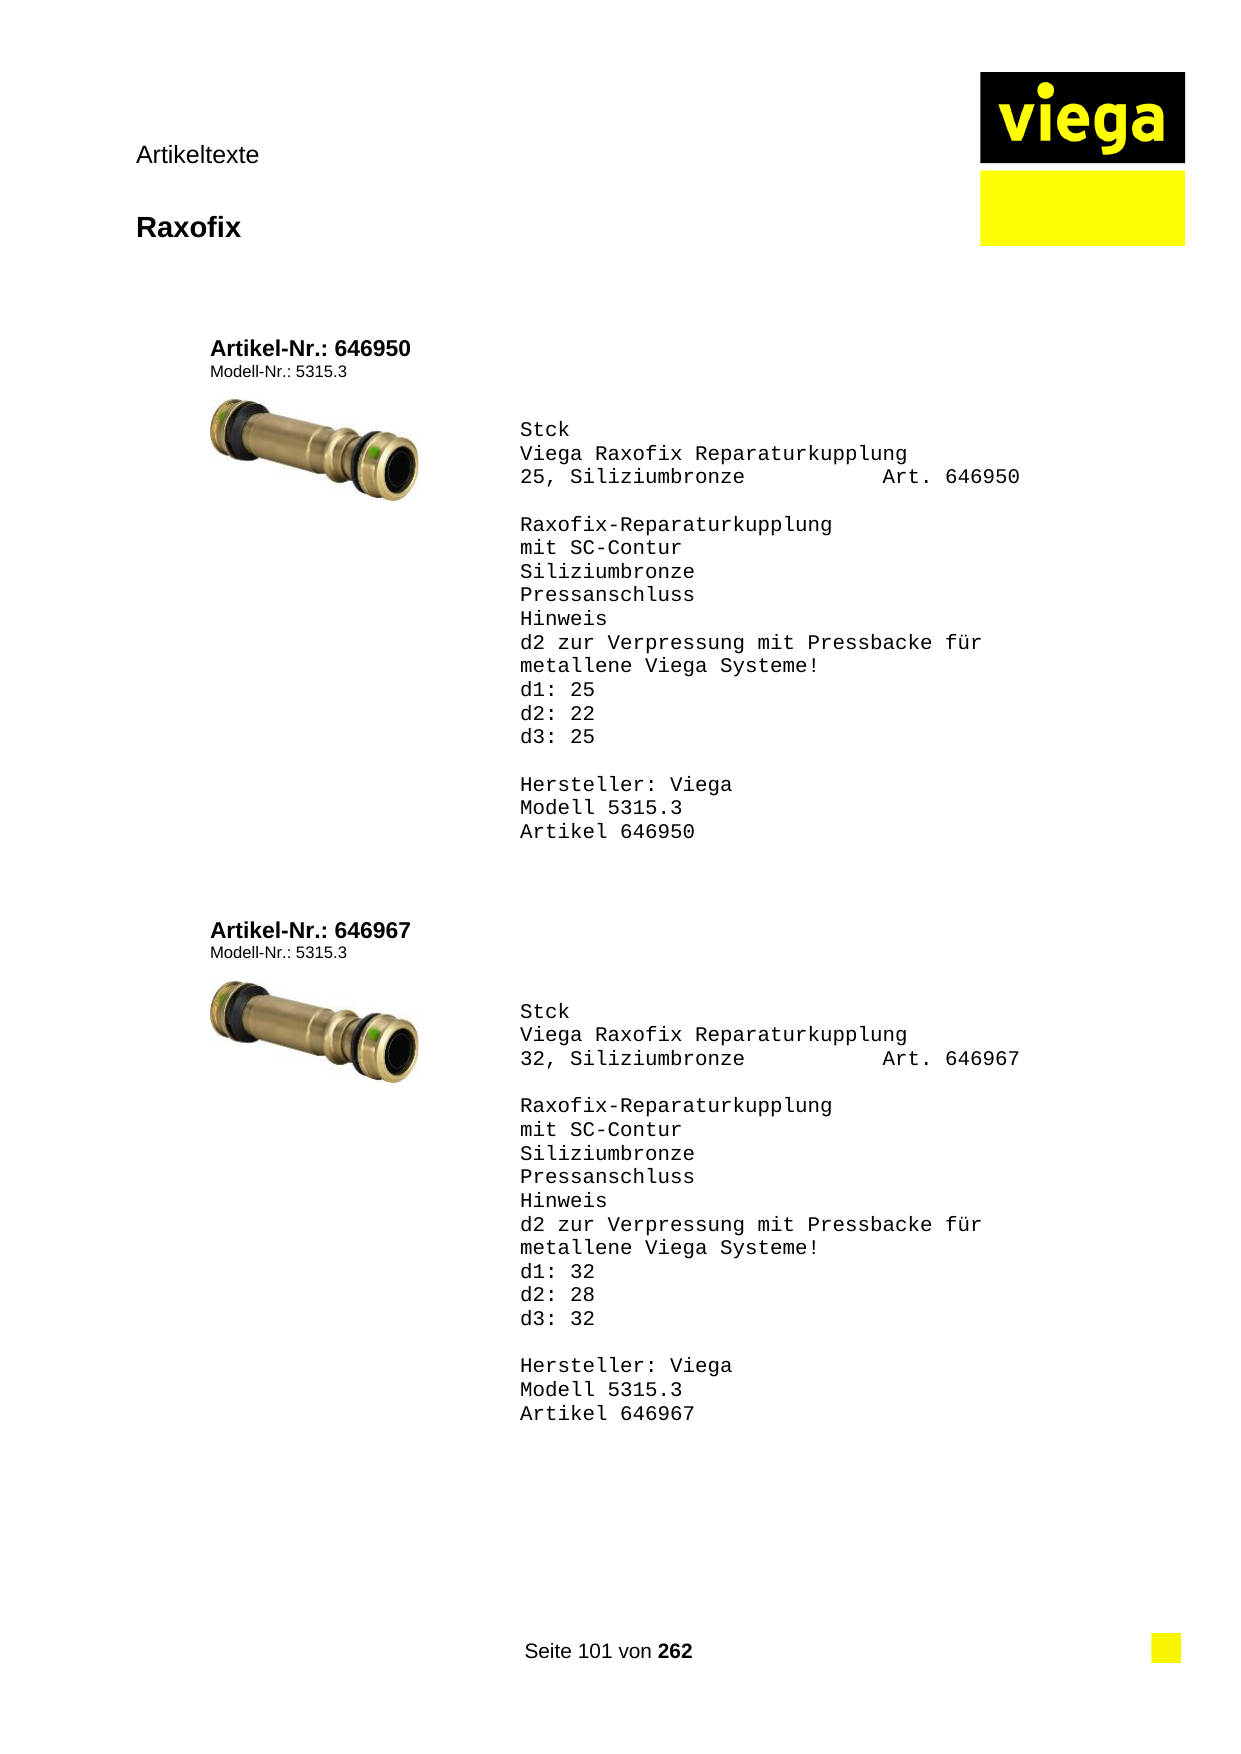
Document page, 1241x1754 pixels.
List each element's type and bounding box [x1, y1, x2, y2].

picture [210, 399, 419, 501]
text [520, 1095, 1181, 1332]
picture [1151, 1633, 1182, 1663]
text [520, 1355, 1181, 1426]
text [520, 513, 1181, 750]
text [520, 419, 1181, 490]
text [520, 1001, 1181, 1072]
picture [980, 72, 1186, 246]
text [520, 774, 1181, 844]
picture [210, 981, 419, 1083]
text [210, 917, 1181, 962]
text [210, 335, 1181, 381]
